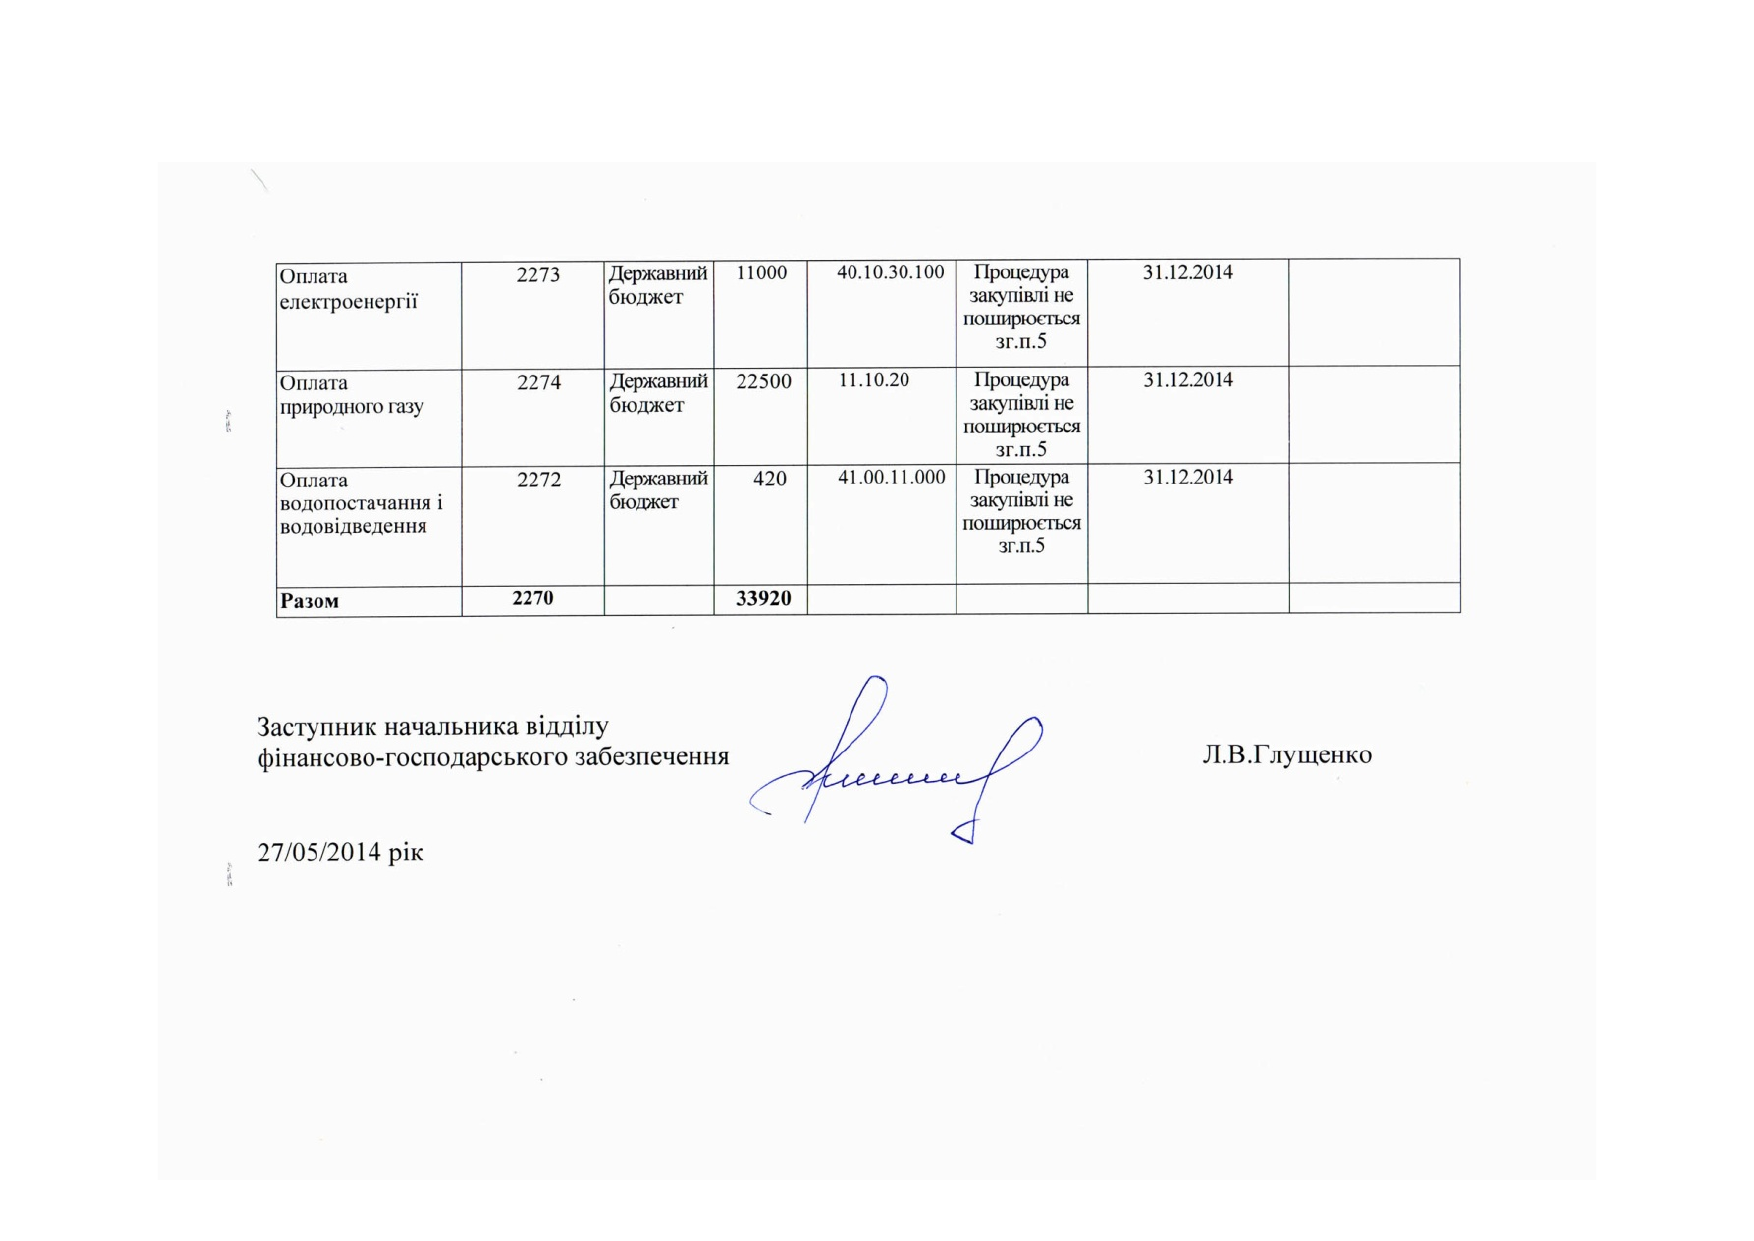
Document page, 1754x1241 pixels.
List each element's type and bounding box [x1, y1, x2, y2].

picture [157, 162, 1597, 1180]
